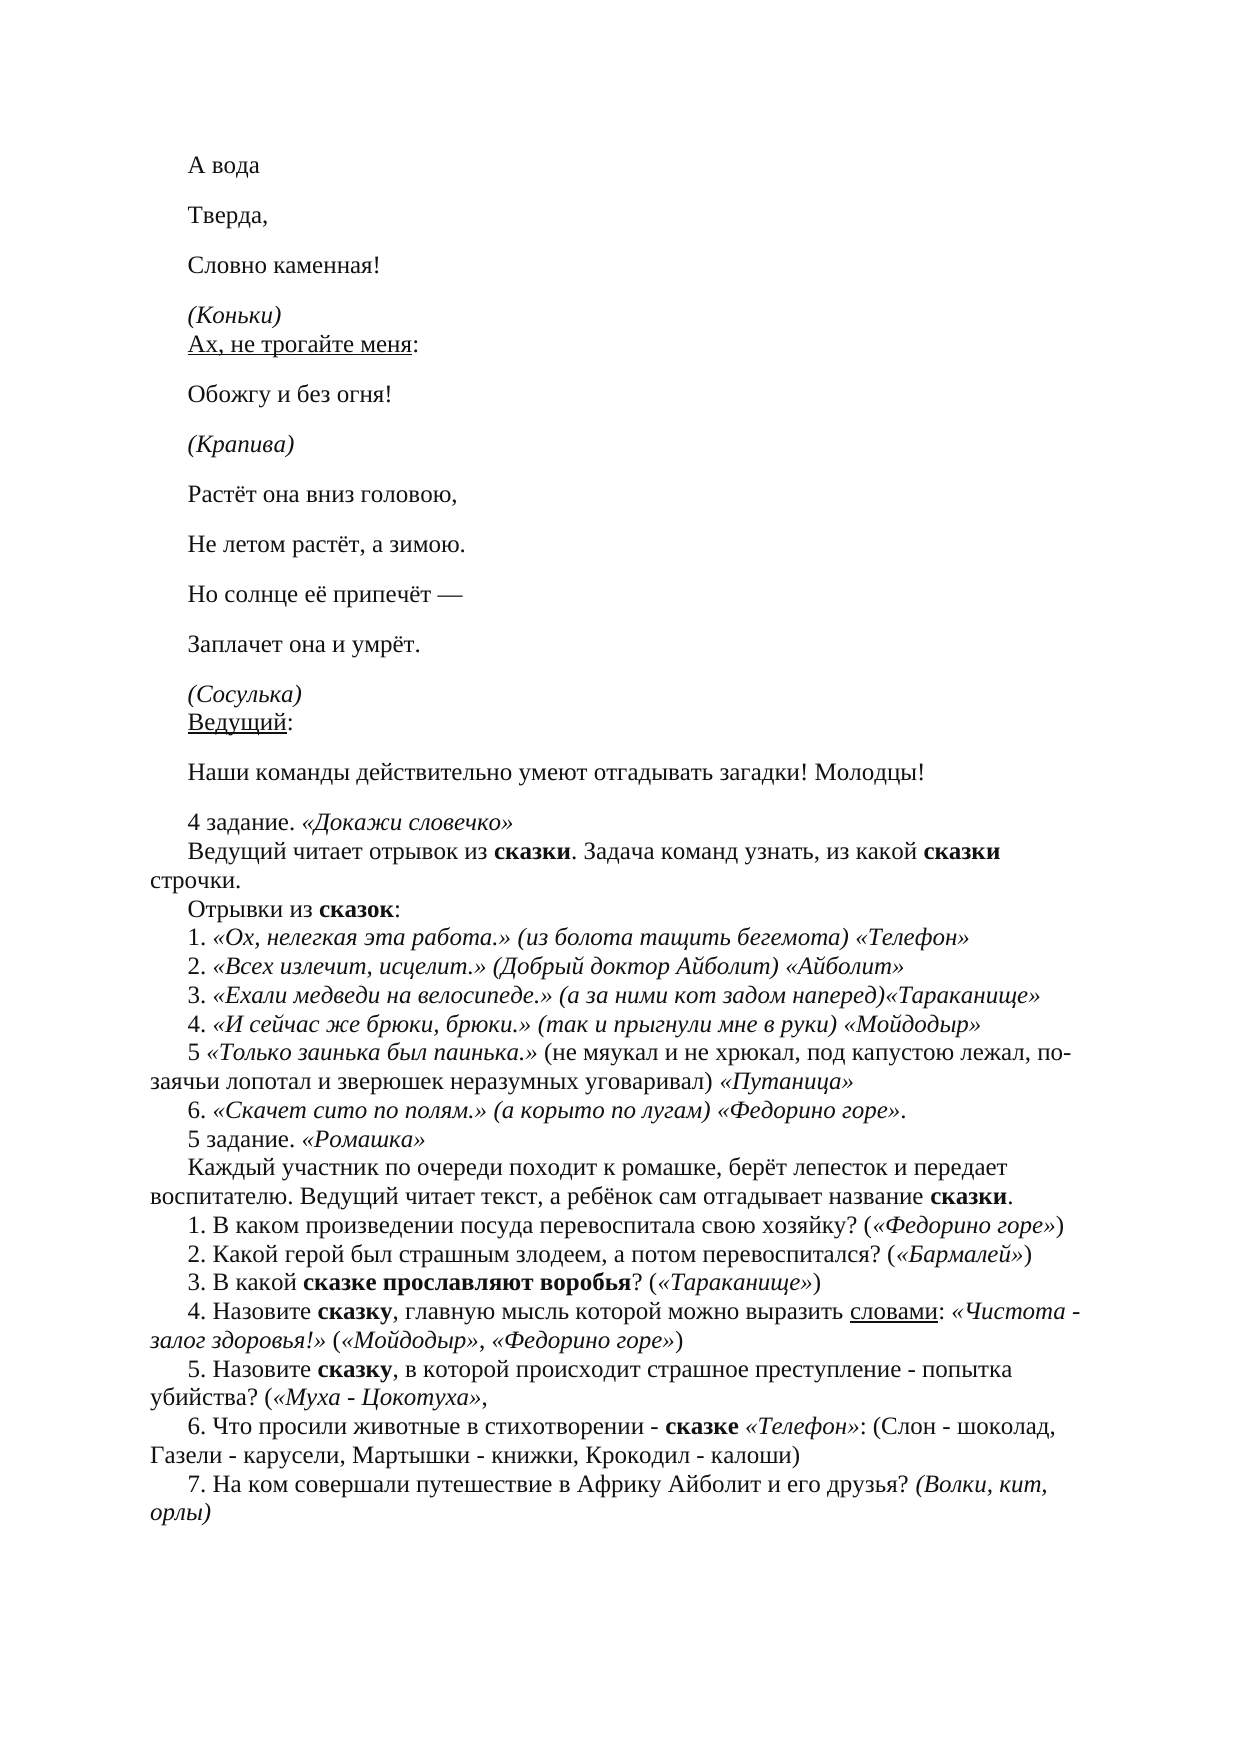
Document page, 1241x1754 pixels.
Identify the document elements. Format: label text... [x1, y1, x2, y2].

text 7. На ком совершали путешествие в Африку Айболит и его друзья? (Волки, кит, орлы) [150, 1469, 1090, 1526]
text 4. Назовите сказку, главную мысль которой можно выразить словами: «Чистота - залог здоровья!» («Мойдодыр», «Федорино горе») [150, 1296, 1090, 1354]
text 4. «И сейчас же брюки, брюки.» (так и прыгнули мне в руки) «Мойдодыр» [150, 1009, 1090, 1037]
text (Сосулька) [150, 679, 1090, 707]
text Растёт она вниз головою, [150, 479, 1090, 507]
text Наши команды действительно умеют отгадывать загадки! Молодцы! [150, 757, 1090, 786]
text 3. «Ехали медведи на велосипеде.» (а за ними кот задом наперед)«Тараканище» [150, 980, 1090, 1009]
text Тверда, [150, 200, 1090, 229]
text Отрывки из сказок: [150, 894, 1090, 922]
text Ведущий читает отрывок из сказки. Задача команд узнать, из какой сказки строчки. [150, 836, 1090, 894]
text А вода [150, 150, 1090, 179]
text 5 «Только заинька был паинька.» (не мяукал и не хрюкал, под капустою лежал, по-заячьи лопотал и зверюшек неразумных уговаривал) «Путаница» [150, 1037, 1090, 1095]
text 1. В каком произведении посуда перевоспитала свою хозяйку? («Федорино горе») [150, 1210, 1090, 1239]
text Ах, не трогайте меня: [150, 329, 1090, 357]
text 5 задание. «Ромашка» [150, 1124, 1090, 1152]
text 5. Назовите сказку, в которой происходит страшное преступление - попытка убийства? («Муха - Цокотуха», [150, 1354, 1090, 1411]
text Обожгу и без огня! [150, 379, 1090, 407]
text 6. «Скачет сито по полям.» (а корыто по лугам) «Федорино горе». [150, 1095, 1090, 1124]
text Заплачет она и умрёт. [150, 629, 1090, 657]
text Не летом растёт, а зимою. [150, 529, 1090, 557]
text 6. Что просили животные в стихотворении - сказке «Телефон»: (Слон - шоколад, Газели - карусели, Мартышки - книжки, Крокодил - калоши) [150, 1411, 1090, 1469]
text Но солнце её припечёт — [150, 579, 1090, 607]
text 3. В какой сказке прославляют воробья? («Тараканище») [150, 1267, 1090, 1296]
text 4 задание. «Докажи словечко» [150, 807, 1090, 836]
text Словно каменная! [150, 250, 1090, 279]
text 1. «Ох, нелегкая эта работа.» (из болота тащить бегемота) «Телефон» [150, 922, 1090, 951]
text 2. Какой герой был страшным злодеем, а потом перевоспитался? («Бармалей») [150, 1239, 1090, 1267]
text (Коньки) [150, 300, 1090, 329]
text (Крапива) [150, 429, 1090, 457]
text Каждый участник по очереди походит к ромашке, берёт лепесток и передает воспитателю. Ведущий читает текст, а ребёнок сам отгадывает название сказки. [150, 1152, 1090, 1210]
text Ведущий: [150, 707, 1090, 736]
text 2. «Всех излечит, исцелит.» (Добрый доктор Айболит) «Айболит» [150, 951, 1090, 980]
